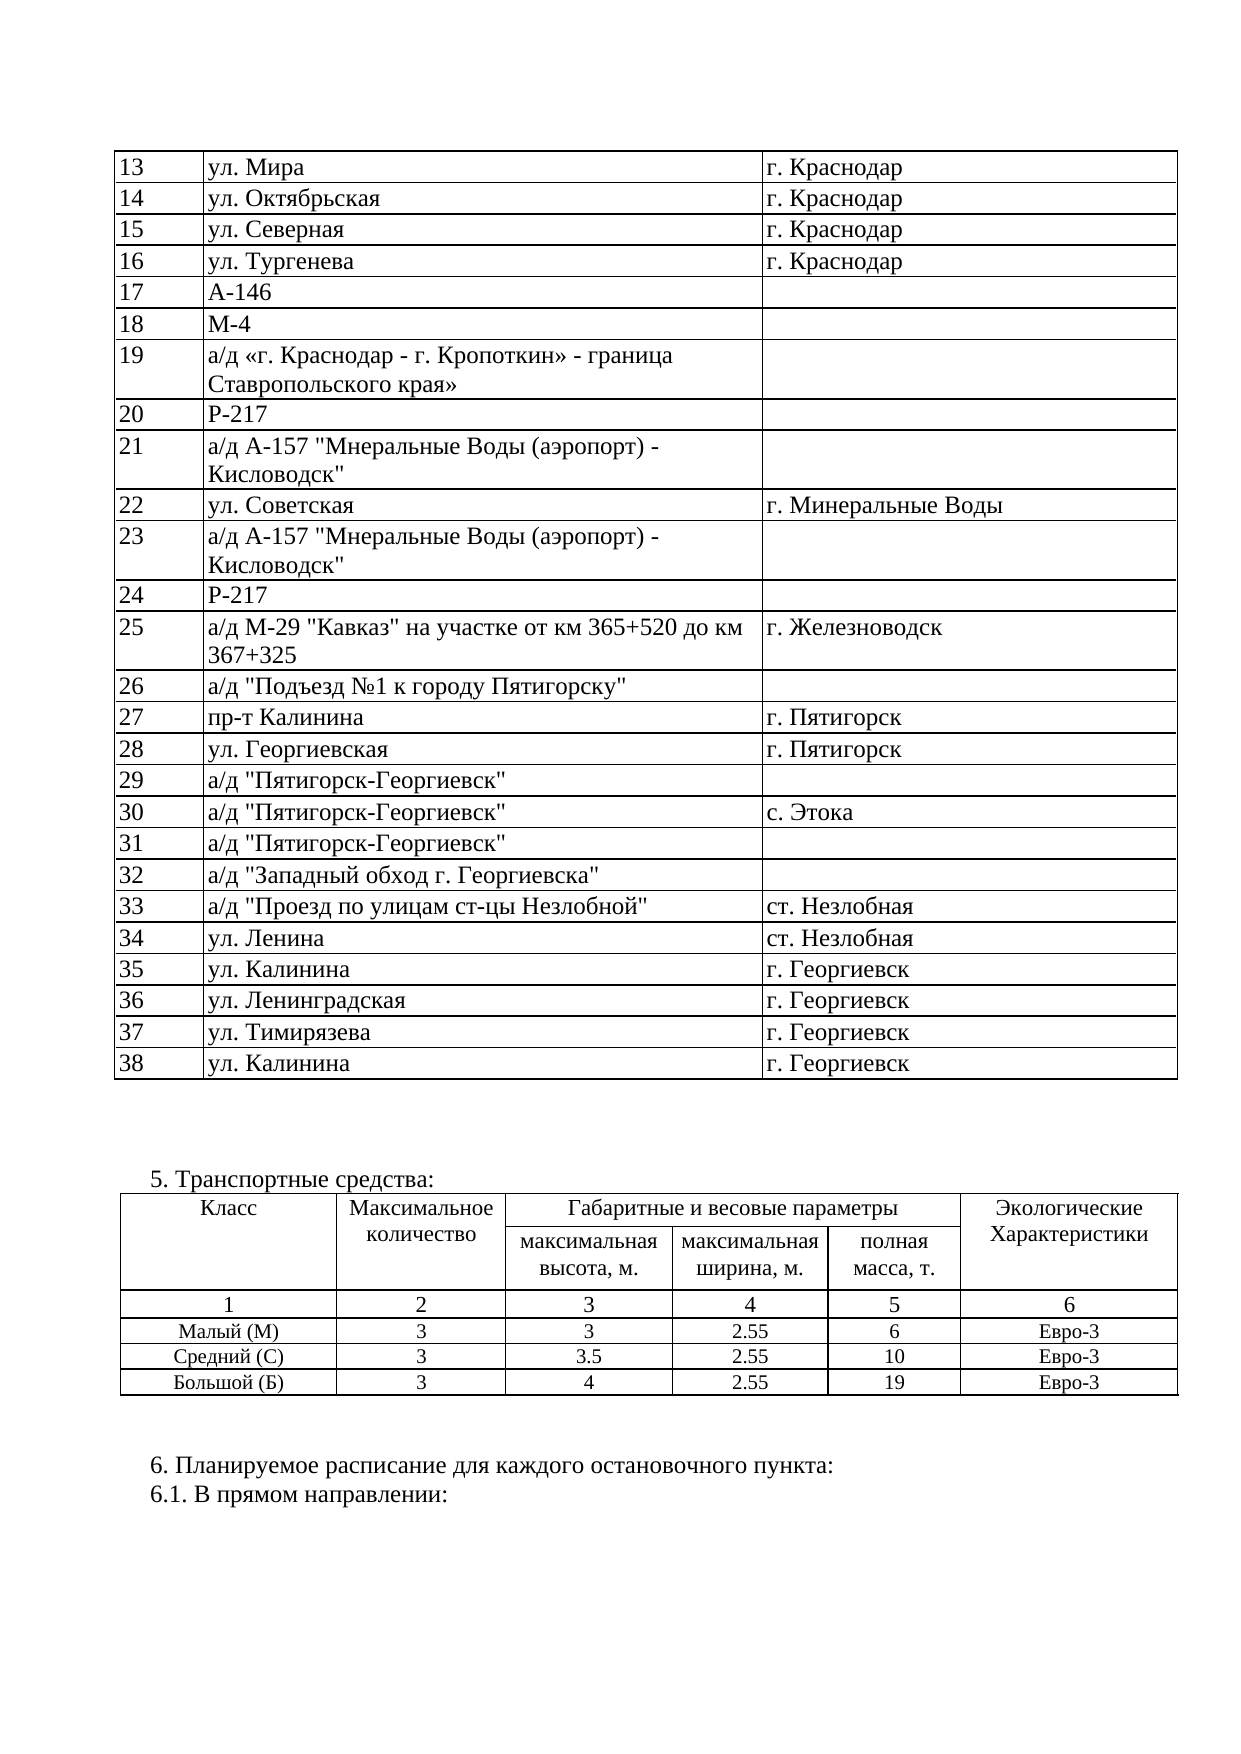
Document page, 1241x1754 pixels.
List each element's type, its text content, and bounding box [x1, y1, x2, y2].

table_cell а/д М-29 "Кавказ" на участке от км 365+520 до км 367+325 [204, 612, 762, 669]
table_cell полная масса, т. [829, 1227, 960, 1289]
table_cell 26 [115, 670, 203, 701]
table_cell 36 [115, 985, 203, 1015]
table_cell а/д "Проезд по улицам ст-цы Незлобной" [204, 891, 762, 921]
table_cell 23 [115, 521, 203, 579]
table_header Экологические Характеристики [961, 1194, 1177, 1289]
table_cell 2.55 [673, 1319, 827, 1343]
table_cell ул. Ленина [204, 923, 762, 952]
table_cell 18 [115, 308, 203, 339]
table_cell 10 [829, 1344, 960, 1368]
table_cell Малый (М) [121, 1319, 336, 1343]
table_cell 6 [829, 1319, 960, 1343]
table_cell 3 [506, 1319, 672, 1343]
table_cell ул. Георгиевская [204, 734, 762, 764]
table_cell 16 [115, 245, 203, 276]
table_cell 22 [115, 489, 203, 520]
table_cell ул. Северная [204, 215, 762, 244]
table_cell г. Георгиевск [763, 953, 1177, 984]
table_cell ст. Незлобная [763, 921, 1177, 952]
table_cell ул. Калинина [204, 954, 762, 984]
table_cell 33 [115, 891, 203, 921]
table_cell 3 [506, 1291, 672, 1317]
table_cell 3 [337, 1344, 505, 1368]
table_cell 5 [829, 1291, 960, 1317]
table_cell [763, 429, 1177, 488]
table_cell Евро-3 [961, 1319, 1177, 1343]
table_cell 19 [829, 1370, 960, 1394]
table_cell ул. Калинина [204, 1048, 762, 1078]
table_cell ул. Советская [204, 490, 762, 520]
table_cell 6 [961, 1291, 1177, 1317]
table_cell г. Краснодар [763, 213, 1177, 244]
table_cell 20 [115, 399, 203, 429]
table_cell г. Краснодар [763, 244, 1177, 276]
table_cell г. Минеральные Воды [763, 488, 1177, 520]
table_cell максимальная высота, м. [506, 1227, 672, 1289]
table_cell г. Железноводск [763, 610, 1177, 669]
table_cell 31 [115, 828, 203, 858]
table_cell 3.5 [506, 1344, 672, 1368]
table_cell г. Краснодар [763, 152, 1177, 181]
table_cell а/д "Пятигорск-Георгиевск" [204, 828, 762, 858]
table_cell а/д "Пятигорск-Георгиевск" [204, 797, 762, 827]
table_cell [763, 520, 1177, 579]
table_cell а/д А-157 "Мнеральные Воды (аэропорт) - Кисловодск" [204, 521, 762, 579]
table_cell [763, 858, 1177, 889]
table_cell 35 [115, 954, 203, 984]
text 5. Транспортные средства: [150, 1164, 1090, 1192]
table_header Класс [121, 1194, 336, 1289]
table_cell а/д «г. Краснодар - г. Кропоткин» - граница Ставропольского края» [204, 340, 762, 398]
table_cell Р-217 [204, 400, 762, 429]
text 6.1. В прямом направлении: [150, 1479, 1090, 1508]
table_cell 1 [121, 1291, 336, 1317]
table_cell 38 [115, 1048, 203, 1078]
table_cell Евро-3 [961, 1344, 1177, 1368]
table_cell [763, 339, 1177, 398]
table_cell Р-217 [204, 581, 762, 610]
table_cell М-4 [204, 309, 762, 339]
table_cell а/д "Западный обход г. Георгиевска" [204, 860, 762, 889]
table_cell [763, 398, 1177, 429]
table_cell [763, 764, 1177, 795]
table_cell 32 [115, 859, 203, 889]
table_cell ул. Тимирязева [204, 1017, 762, 1047]
table_cell 28 [115, 733, 203, 764]
table_cell г. Георгиевск [763, 1047, 1177, 1078]
table_cell а/д "Пятигорск-Георгиевск" [204, 765, 762, 795]
table_cell [763, 307, 1177, 339]
table_cell максимальная ширина, м. [673, 1227, 827, 1289]
table_cell 30 [115, 796, 203, 827]
table_cell [763, 827, 1177, 858]
table_cell 14 [115, 183, 203, 213]
table_cell 3 [337, 1319, 505, 1343]
table_cell Средний (С) [121, 1344, 336, 1368]
table_cell ул. Ленинградская [204, 986, 762, 1015]
table_cell 34 [115, 922, 203, 952]
text 6. Планируемое расписание для каждого остановочного пункта: [150, 1451, 1090, 1479]
table_header Габаритные и весовые параметры [506, 1194, 960, 1226]
table_cell 37 [115, 1016, 203, 1047]
table_cell а/д А-157 "Мнеральные Воды (аэропорт) - Кисловодск" [204, 431, 762, 488]
table_cell г. Пятигорск [763, 701, 1177, 732]
table_cell 17 [115, 277, 203, 307]
table_cell а/д "Подъезд №1 к городу Пятигорску" [204, 671, 762, 701]
table_cell ст. Незлобная [763, 890, 1177, 921]
table_cell [763, 579, 1177, 610]
table_cell 2.55 [673, 1370, 827, 1394]
table_cell 2 [337, 1291, 505, 1317]
table_cell г. Георгиевск [763, 984, 1177, 1015]
table_cell 24 [115, 580, 203, 610]
table_cell 25 [115, 611, 203, 669]
table_cell [763, 276, 1177, 307]
table_cell с. Этока [763, 795, 1177, 827]
table_cell г. Краснодар [763, 181, 1177, 213]
table_cell г. Георгиевск [763, 1015, 1177, 1047]
table_cell пр-т Калинина [204, 702, 762, 732]
table_cell 15 [115, 214, 203, 244]
table_cell А-146 [204, 277, 762, 307]
table_cell 21 [115, 430, 203, 488]
table_cell Евро-3 [961, 1370, 1177, 1394]
table_cell г. Пятигорск [763, 732, 1177, 764]
table_cell 19 [115, 340, 203, 398]
table_cell 29 [115, 765, 203, 795]
table_cell 27 [115, 702, 203, 732]
table_cell 13 [115, 152, 203, 181]
table_cell Большой (Б) [121, 1370, 336, 1394]
table_cell 4 [673, 1291, 827, 1317]
table_cell [763, 669, 1177, 701]
table_cell 4 [506, 1370, 672, 1394]
table_cell ул. Тургенева [204, 246, 762, 276]
table_cell 3 [337, 1370, 505, 1394]
table_cell ул. Октябрьская [204, 183, 762, 213]
table_header Максимальное количество [337, 1194, 505, 1289]
table_cell ул. Мира [204, 152, 762, 181]
table_cell 2.55 [673, 1344, 827, 1368]
